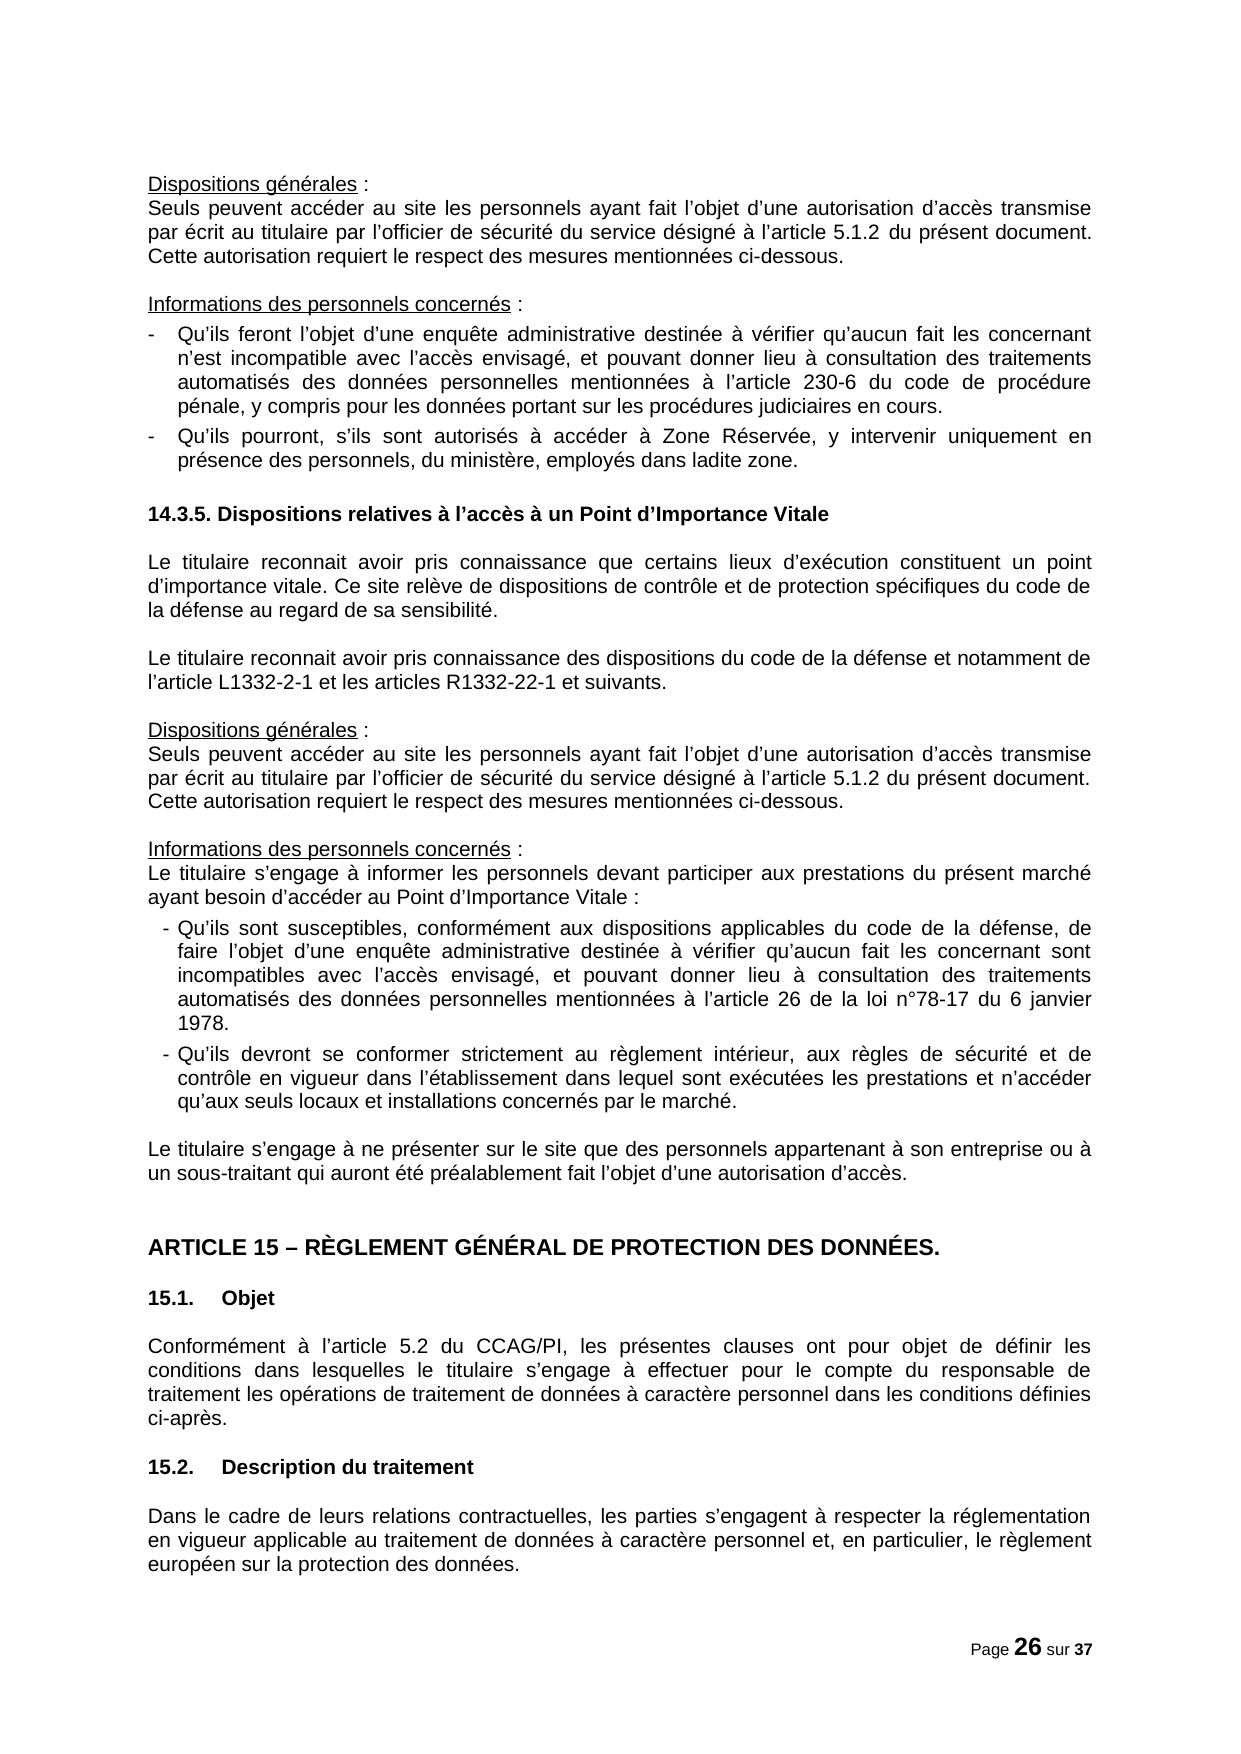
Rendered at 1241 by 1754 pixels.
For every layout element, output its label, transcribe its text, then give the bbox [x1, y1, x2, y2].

title ARTICLE 15 – RÈGLEMENT GÉNÉRAL DE PROTECTION DES DONNÉES. [148, 1234, 1093, 1260]
text Le titulaire reconnait avoir pris connaissance que certains lieux d’exécution constituent un point d’importance vitale. Ce site relève de dispositions de contrôle et de protection spécifiques du code de la défense au regard de sa sensibilité. [148, 550, 1093, 622]
text - Qu’ils devront se conformer strictement au règlement intérieur, aux règles de sécurité et de contrôle en vigueur dans l’établissement dans lequel sont exécutées les prestations et n’accéder qu’aux seuls locaux et installations concernés par le marché. [162, 1041, 1093, 1113]
text Dispositions générales : [148, 717, 1093, 741]
text Dispositions générales : [148, 172, 1093, 196]
text - Qu’ils pourront, s’ils sont autorisés à accéder à Zone Réservée, y intervenir uniquement en présence des personnels, du ministère, employés dans ladite zone. [148, 424, 1093, 472]
text - Qu’ils feront l’objet d’une enquête administrative destinée à vérifier qu’aucun fait les concernant n’est incompatible avec l’accès envisagé, et pouvant donner lieu à consultation des traitements automatisés des données personnelles mentionnées à l’article 230-6 du code de procédure pénale, y compris pour les données portant sur les procédures judiciaires en cours. [148, 322, 1093, 417]
text Le titulaire s’engage à ne présenter sur le site que des personnels appartenant à son entreprise ou à un sous-traitant qui auront été préalablement fait l’objet d’une autorisation d’accès. [148, 1137, 1093, 1185]
title 15.1. Objet [148, 1285, 1093, 1309]
title 15.2. Description du traitement [148, 1455, 1093, 1479]
text Informations des personnels concernés : [148, 837, 1093, 861]
text Informations des personnels concernés : [148, 291, 1093, 315]
text Seuls peuvent accéder au site les personnels ayant fait l’objet d’une autorisation d’accès transmise par écrit au titulaire par l’officier de sécurité du service désigné à l’article 5.1.2 du présent document. Cette autorisation requiert le respect des mesures mentionnées ci-dessous. [148, 741, 1093, 813]
text Seuls peuvent accéder au site les personnels ayant fait l’objet d’une autorisation d’accès transmise par écrit au titulaire par l’officier de sécurité du service désigné à l’article 5.1.2 du présent document. Cette autorisation requiert le respect des mesures mentionnées ci-dessous. [148, 196, 1093, 267]
title Conformément à l’article 5.2 du CCAG/PI, les présentes clauses ont pour objet de définir les conditions dans lesquelles le titulaire s’engage à effectuer pour le compte du responsable de traitement les opérations de traitement de données à caractère personnel dans les conditions définies ci-après. [148, 1334, 1093, 1430]
text Le titulaire s’engage à informer les personnels devant participer aux prestations du présent marché ayant besoin d’accéder au Point d’Importance Vitale : [148, 861, 1093, 909]
title Dans le cadre de leurs relations contractuelles, les parties s’engagent à respecter la réglementation en vigueur applicable au traitement de données à caractère personnel et, en particulier, le règlement européen sur la protection des données. [148, 1504, 1093, 1576]
text Le titulaire reconnait avoir pris connaissance des dispositions du code de la défense et notamment de l’article L1332-2-1 et les articles R1332-22-1 et suivants. [148, 646, 1093, 693]
text - Qu’ils sont susceptibles, conformément aux dispositions applicables du code de la défense, de faire l’objet d’une enquête administrative destinée à vérifier qu’aucun fait les concernant sont incompatibles avec l’accès envisagé, et pouvant donner lieu à consultation des traitements automatisés des données personnelles mentionnées à l’article 26 de la loi n°78-17 du 6 janvier 1978. [162, 915, 1093, 1035]
list 14.3.5. Dispositions relatives à l’accès à un Point d’Importance Vitale [148, 502, 1093, 526]
